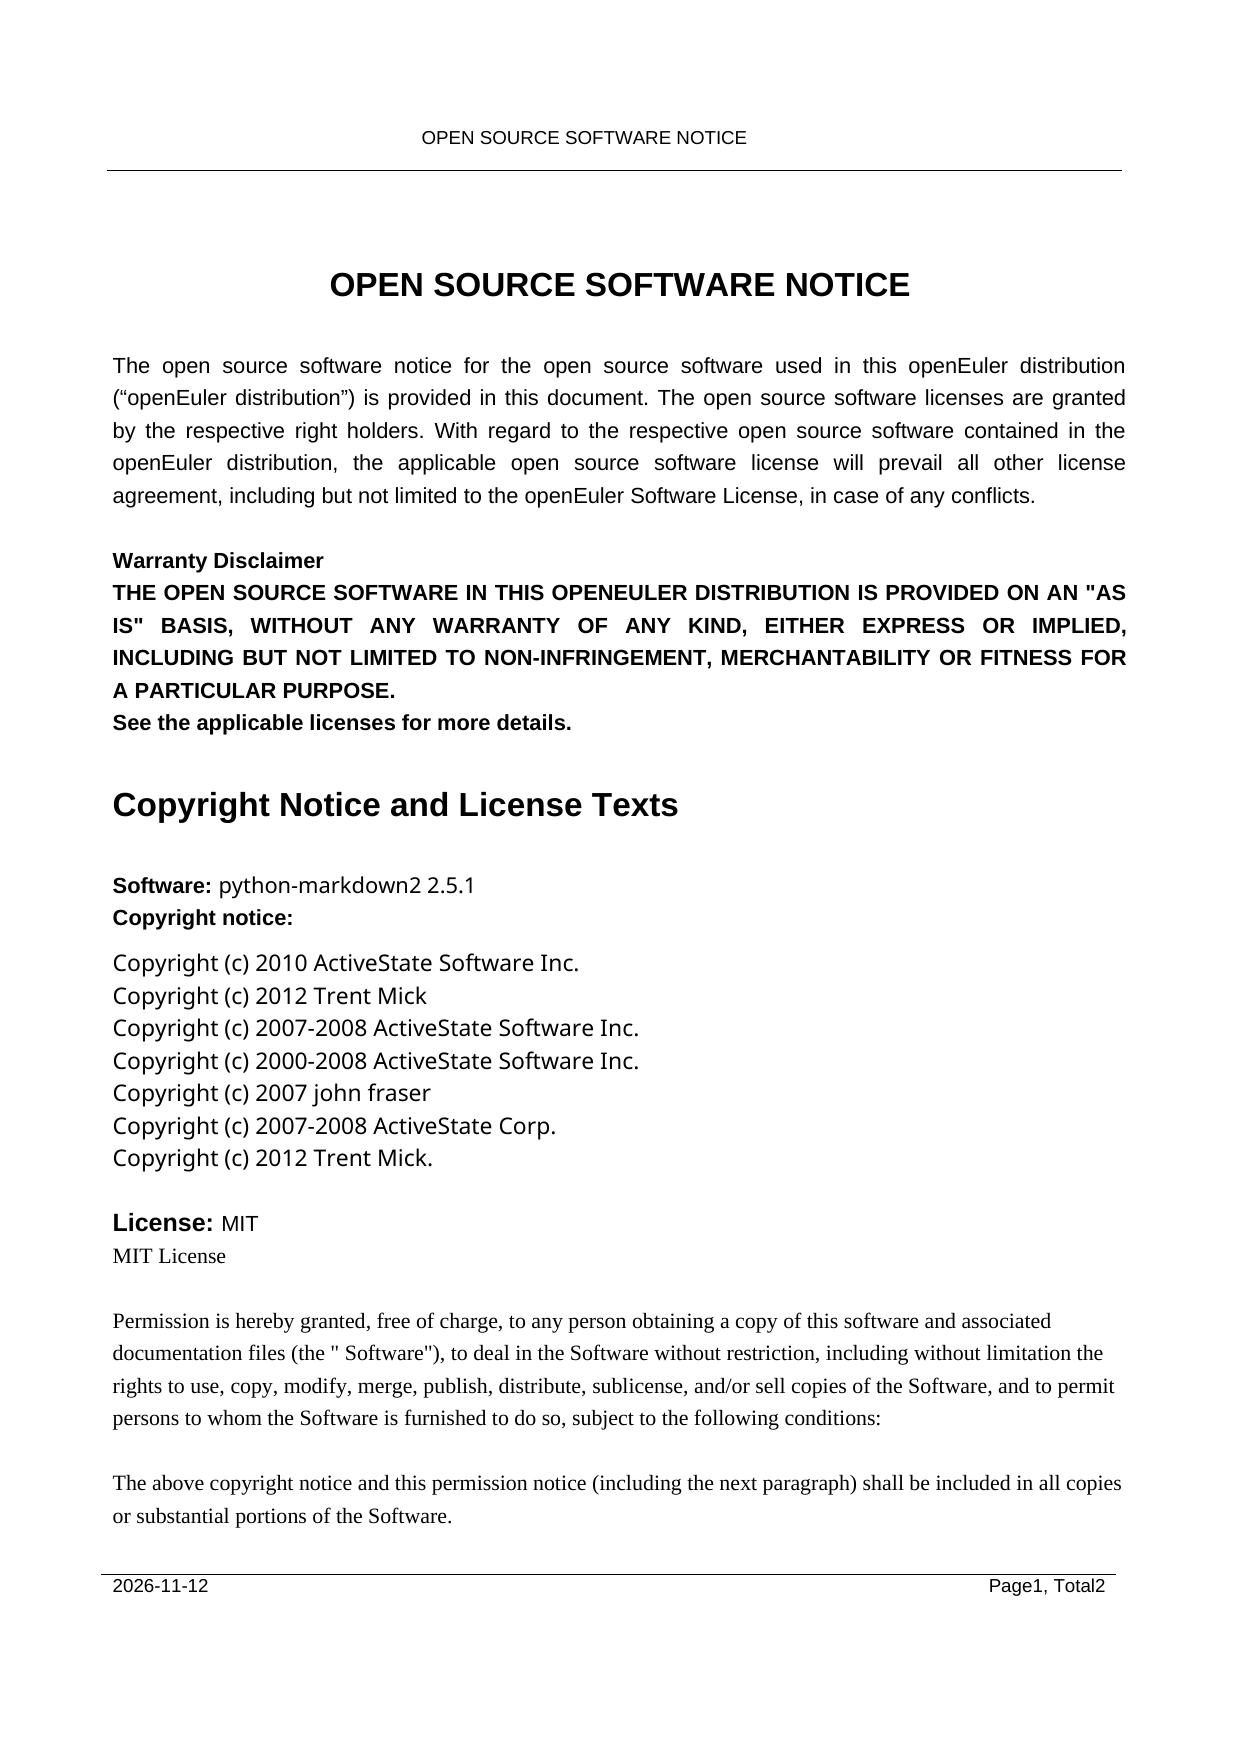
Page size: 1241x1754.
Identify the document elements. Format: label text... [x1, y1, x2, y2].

text Copyright (c) 2010 ActiveState Software Inc. Copyright (c) 2012 Trent Mick Copyright (c) 2007-2008 ActiveState Software Inc. Copyright (c) 2000-2008 ActiveState Software Inc. Copyright (c) 2007 john fraser Copyright (c) 2007-2008 ActiveState Corp. Copyright (c) 2012 Trent Mick. [112, 947, 1128, 1207]
text OPEN SOURCE SOFTWARE NOTICE [112, 251, 1128, 316]
text THE OPEN SOURCE SOFTWARE IN THIS OPENEULER DISTRIBUTION IS PROVIDED ON AN "AS IS" BASIS, WITHOUT ANY WARRANTY OF ANY KIND, EITHER EXPRESS OR IMPLIED, INCLUDING BUT NOT LIMITED TO NON-INFRINGEMENT, MERCHANTABILITY OR FITNESS FOR A PARTICULAR PURPOSE. See the applicable licenses for more details. [112, 576, 1128, 739]
text Copyright Notice and License Texts [112, 771, 1128, 836]
text The open source software notice for the open source software used in this openEuler distribution (“openEuler distribution”) is provided in this document. The open source software licenses are granted by the respective right holders. With regard to the respective open source software contained in the openEuler distribution, the applicable open source software license will prevail all other license agreement, including but not limited to the openEuler Software License, in case of any conflicts. [112, 349, 1128, 511]
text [112, 1239, 1128, 1532]
text Warranty Disclaimer [112, 544, 1128, 576]
text License: MIT [112, 1207, 1128, 1239]
title Software: python-markdown2 2.5.1 [112, 869, 1128, 901]
text Copyright notice: [112, 901, 1128, 934]
